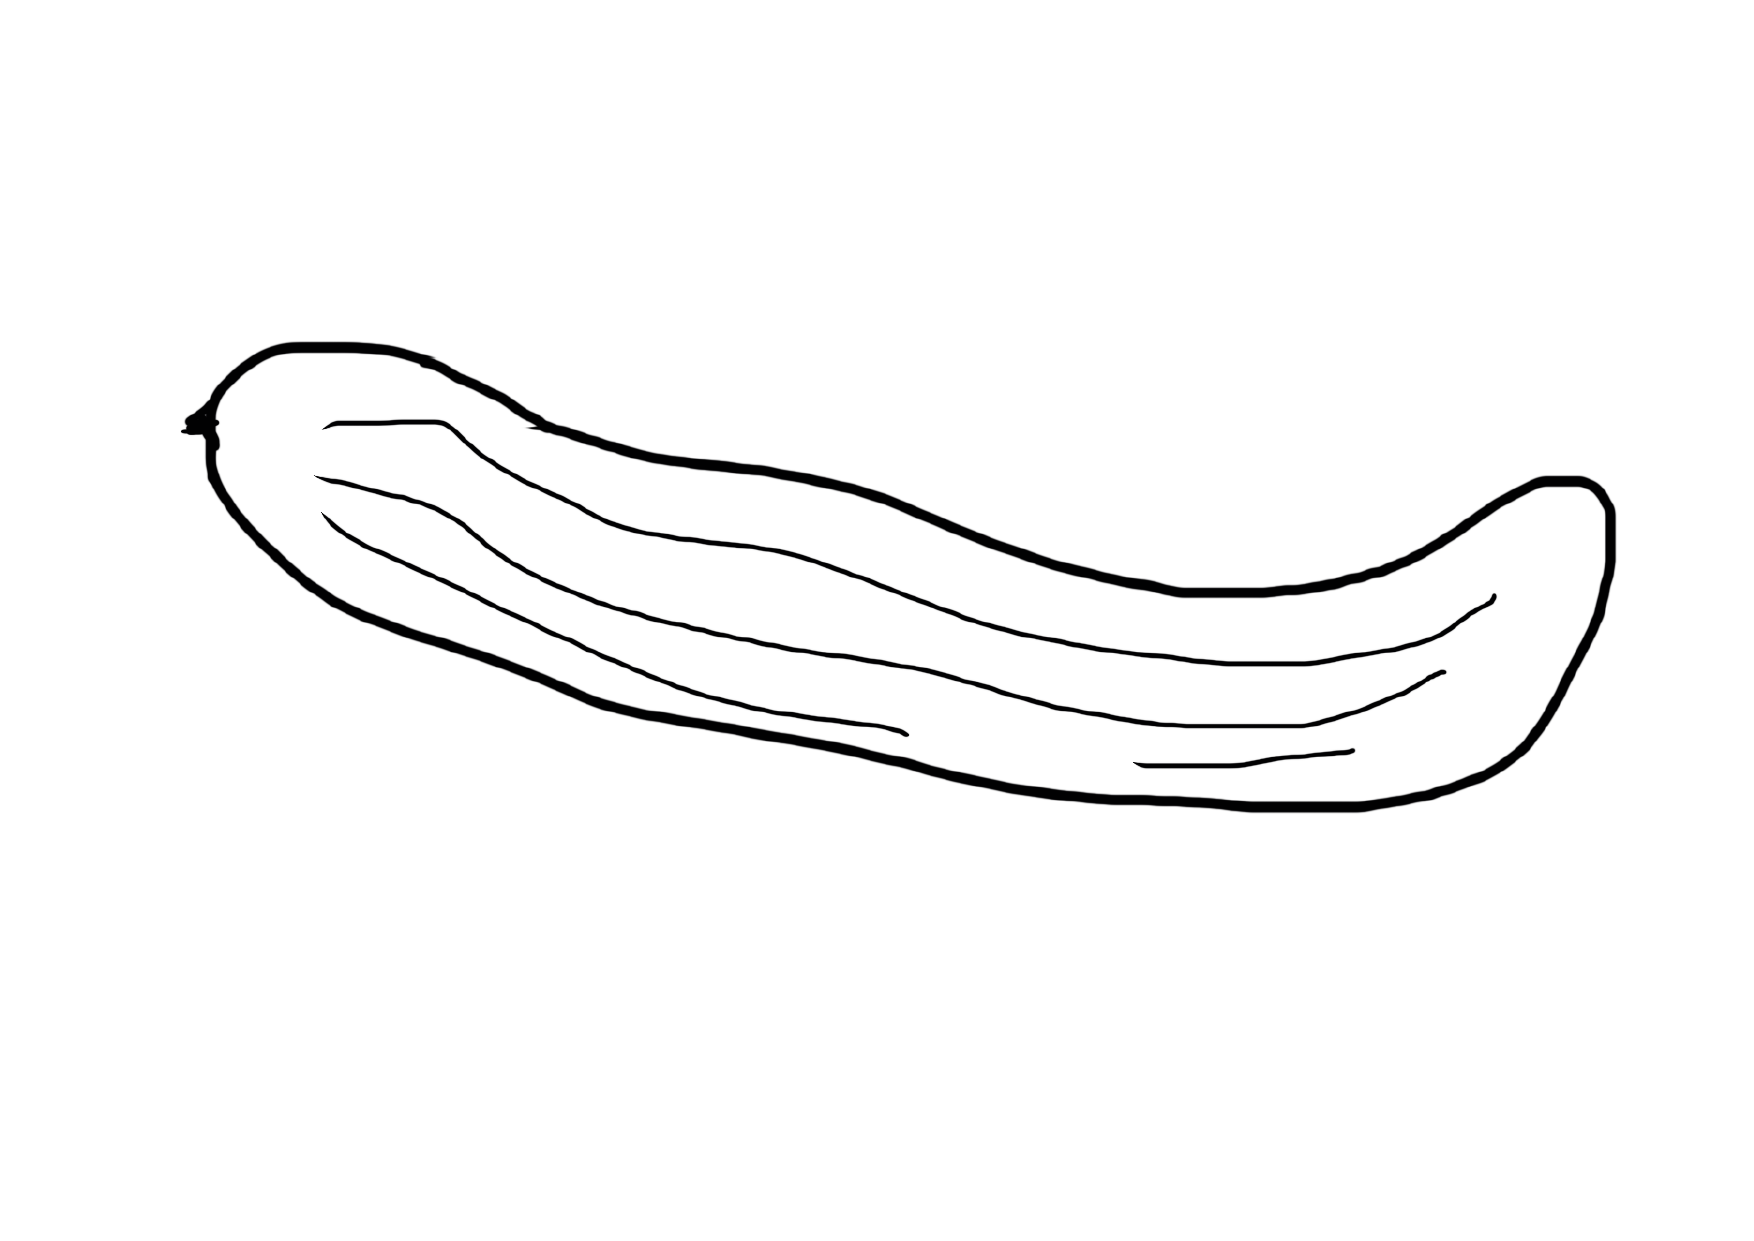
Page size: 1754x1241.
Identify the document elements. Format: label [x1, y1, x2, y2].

picture [117, 219, 1627, 834]
